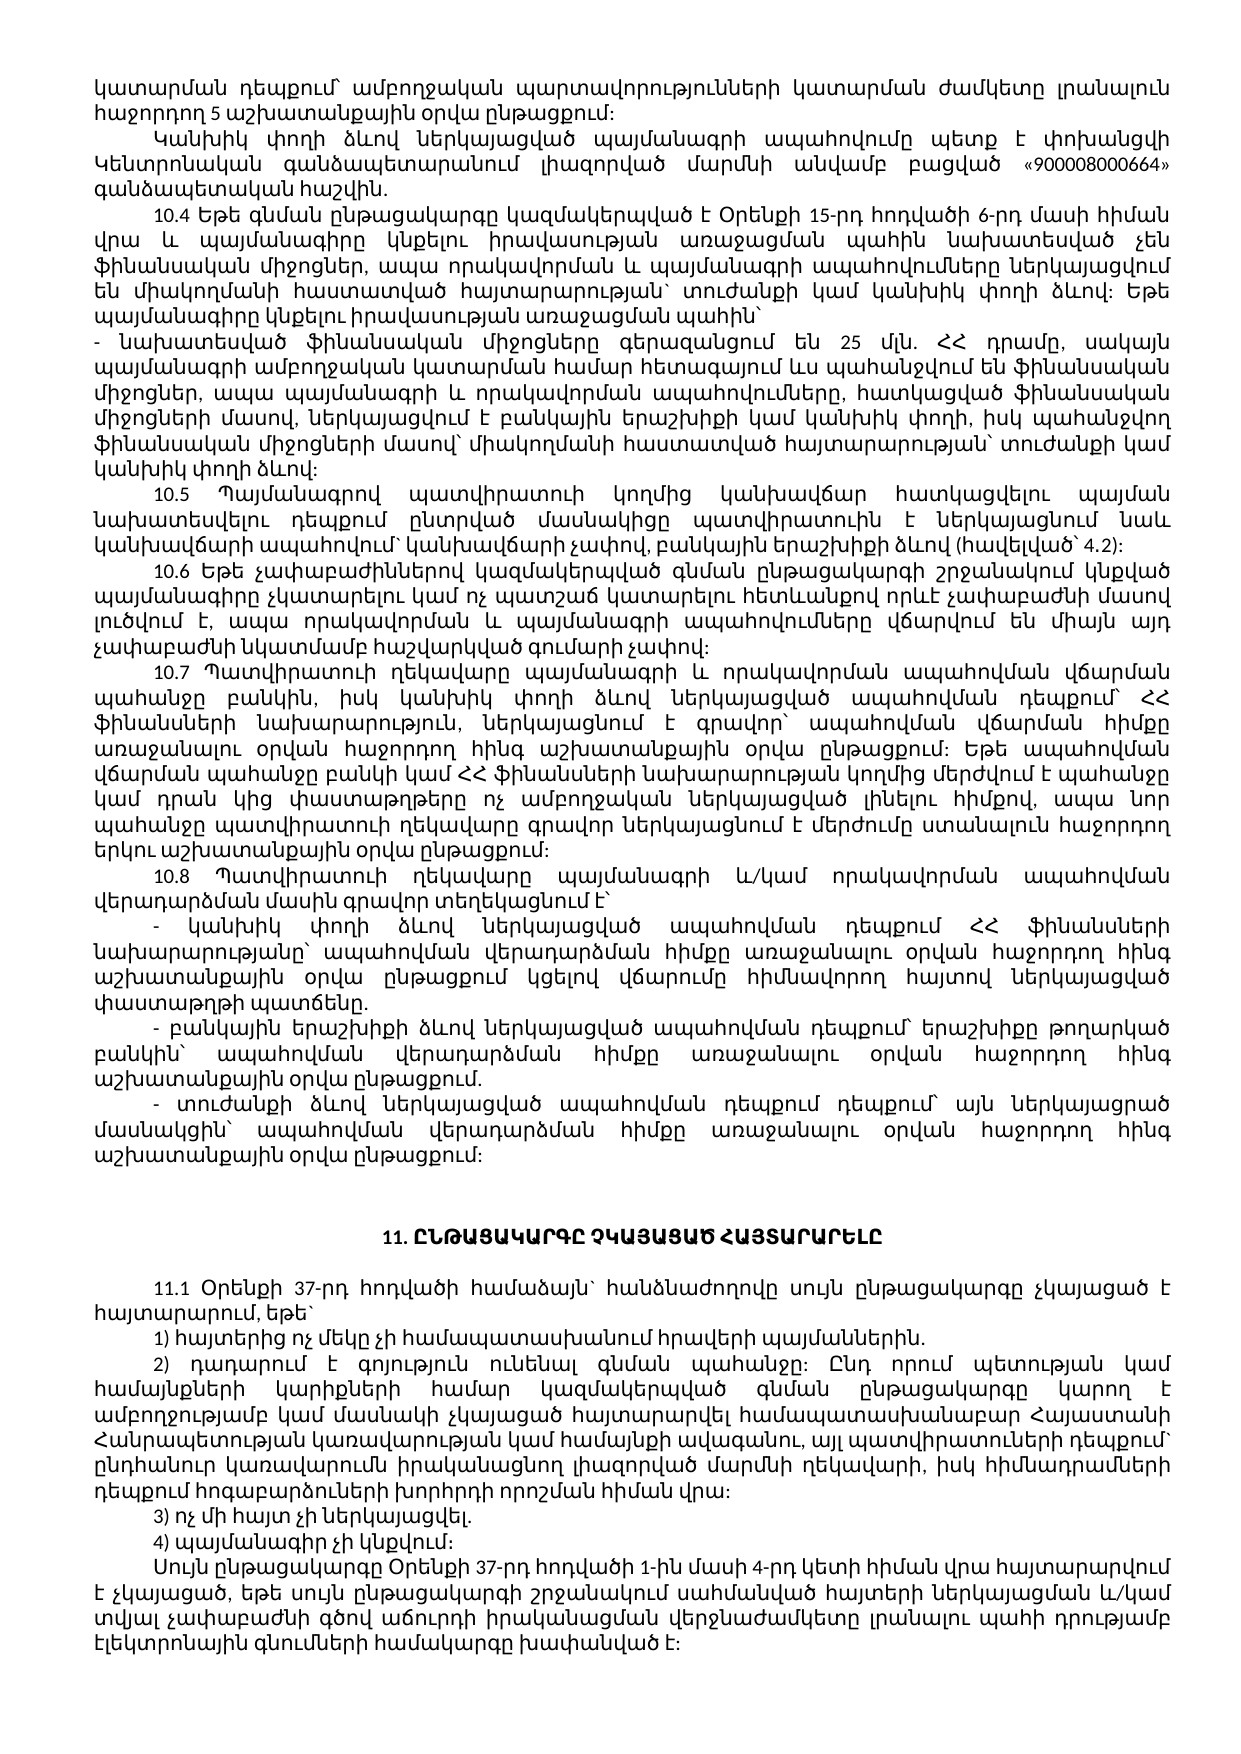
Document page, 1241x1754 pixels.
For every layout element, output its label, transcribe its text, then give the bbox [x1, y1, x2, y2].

text - նախատեսված ֆինանսական միջոցները գերազանցում են 25 մլն. ՀՀ դրամը, սակայն պայմանագրի ամբողջական կատարման համար հետագայում ևս պահանջվում են ֆինանսական միջոցներ, ապա պայմանագրի և որակավորման ապահովումները, հատկացված ֆինանսական միջոցների մասով, ներկայացվում է բանկային երաշխիքի կամ կանխիկ փողի, իսկ պահանջվող ֆինանսական միջոցների մասով՝ միակողմանի հաստատված հայտարարության՝ տուժանքի կամ կանխիկ փողի ձևով: [94, 329, 1171, 482]
text 10.6 Եթե չափաբաժիններով կազմակերպված գնման ընթացակարգի շրջանակում կնքված պայմանագիրը չկատարելու կամ ոչ պատշաճ կատարելու հետևանքով որևէ չափաբաժնի մասով լուծվում է, ապա որակավորման և պայմանագրի ապահովումները վճարվում են միայն այդ չափաբաժնի նկատմամբ հաշվարկված գումարի չափով: [94, 558, 1171, 659]
text 10.5 Պայմանագրով պատվիրատուի կողմից կանխավճար հատկացվելու պայման նախատեսվելու դեպքում ընտրված մասնակիցը պատվիրատուին է ներկայացնում նաև կանխավճարի ապահովում` կանխավճարի չափով, բանկային երաշխիքի ձևով (հավելված՝ 4․2): [94, 482, 1171, 558]
text 10.4 Եթե գնման ընթացակարգը կազմակերպված է Օրենքի 15-րդ հոդվածի 6-րդ մասի հիման վրա և պայմանագիրը կնքելու իրավասության առաջացման պահին նախատեսված չեն ֆինանսական միջոցներ, ապա որակավորման և պայմանագրի ապահովումները ներկայացվում են միակողմանի հաստատված հայտարարության` տուժանքի կամ կանխիկ փողի ձևով: Եթե պայմանագիրը կնքելու իրավասության առաջացման պահին՝ [94, 202, 1171, 329]
text Սույն ընթացակարգը Օրենքի 37-րդ հոդվածի 1-ին մասի 4-րդ կետի հիման վրա հայտարարվում է չկայացած, եթե սույն ընթացակարգի շրջանակում սահմանված հայտերի ներկայացման և/կամ տվյալ չափաբաժնի գծով աճուրդի իրականացման վերջնաժամկետը լրանալու պահի դրությամբ էլեկտրոնային գնումների համակարգը խափանված է: [94, 1554, 1171, 1656]
text 10.7 Պատվիրատուի ղեկավարը պայմանագրի և որակավորման ապահովման վճարման պահանջը բանկին, իսկ կանխիկ փողի ձևով ներկայացված ապահովման դեպքում՝ ՀՀ ֆինանսների նախարարություն, ներկայացնում է գրավոր՝ ապահովման վճարման հիմքը առաջանալու օրվան հաջորդող հինգ աշխատանքային օրվա ընթացքում: Եթե ապահովման վճարման պահանջը բանկի կամ ՀՀ ֆինանսների նախարարության կողմից մերժվում է պահանջը կամ դրան կից փաստաթղթերը ոչ ամբողջական ներկայացված լինելու հիմքով, ապա նոր պահանջը պատվիրատուի ղեկավարը գրավոր ներկայացնում է մերժումը ստանալուն հաջորդող երկու աշխատանքային օրվա ընթացքում: [94, 659, 1171, 863]
text - բանկային երաշխիքի ձևով ներկայացված ապահովման դեպքում՝ երաշխիքը թողարկած բանկին՝ ապահովման վերադարձման հիմքը առաջանալու օրվան հաջորդող հինգ աշխատանքային օրվա ընթացքում. [94, 1015, 1171, 1092]
text Կանխիկ փողի ձևով ներկայացված պայմանագրի ապահովումը պետք է փոխանցվի Կենտրոնական գանձապետարանում լիազորված մարմնի անվամբ բացված «900008000664» գանձապետական հաշվին. [94, 126, 1171, 202]
text 11.1 Օրենքի 37-րդ հոդվածի համաձայն` հանձնաժողովը սույն ընթացակարգը չկայացած է հայտարարում, եթե` [94, 1275, 1171, 1326]
text 11. ԸՆԹԱՑԱԿԱՐԳԸ ՉԿԱՅԱՑԱԾ ՀԱՅՏԱՐԱՐԵԼԸ [94, 1224, 1171, 1249]
text 10.8 Պատվիրատուի ղեկավարը պայմանագրի և/կամ որակավորման ապահովման վերադարձման մասին գրավոր տեղեկացնում է՝ [94, 863, 1171, 914]
text 2) դադարում է գոյություն ունենալ գնման պահանջը: Ընդ որում պետության կամ համայնքների կարիքների համար կազմակերպված գնման ընթացակարգը կարող է ամբողջությամբ կամ մասնակի չկայացած հայտարարվել համապատասխանաբար Հայաստանի Հանրապետության կառավարության կամ համայնքի ավագանու, այլ պատվիրատուների դեպքում` ընդհանուր կառավարումն իրականացնող լիազորված մարմնի ղեկավարի, իսկ հիմնադրամների դեպքում հոգաբարձուների խորհրդի որոշման հիման վրա: [94, 1351, 1171, 1503]
text - տուժանքի ձևով ներկայացված ապահովման դեպքում դեպքում՝ այն ներկայացրած մասնակցին՝ ապահովման վերադարձման հիմքը առաջանալու օրվան հաջորդող հինգ աշխատանքային օրվա ընթացքում: [94, 1092, 1171, 1168]
text - կանխիկ փողի ձևով ներկայացված ապահովման դեպքում ՀՀ ֆինանսների նախարարությանը՝ ապահովման վերադարձման հիմքը առաջանալու օրվան հաջորդող հինգ աշխատանքային օրվա ընթացքում կցելով վճարումը հիմնավորող հայտով ներկայացված փաստաթղթի պատճենը. [94, 914, 1171, 1015]
text 4) պայմանագիր չի կնքվում։ [94, 1529, 1171, 1554]
text Պայմանագրի ապահովումը պետք է վավեր լինի առնվազն մինչև կնքվելիք պայմանագրով սահմանվող պարտավորությունների ամբողջական կատարման վերջին օրվան հաջորդող 90-րդ աշխատանքային օրը ներառյալ: Պայմանագրի ապահովումը այն ներկայացրած անձին վերադարձվում է կնքված պայմանագրով ստանձնված պարտավորությունների ամբողջական կատարման դեպքում՝ ամբողջական պարտավորությունների կատարման ժամկետը լրանալուն հաջորդող 5 աշխատանքային օրվա ընթացքում: [94, 75, 1171, 126]
text 1) հայտերից ոչ մեկը չի համապատասխանում հրավերի պայմաններին. [94, 1326, 1171, 1351]
text 3) ոչ մի հայտ չի ներկայացվել. [94, 1503, 1171, 1529]
